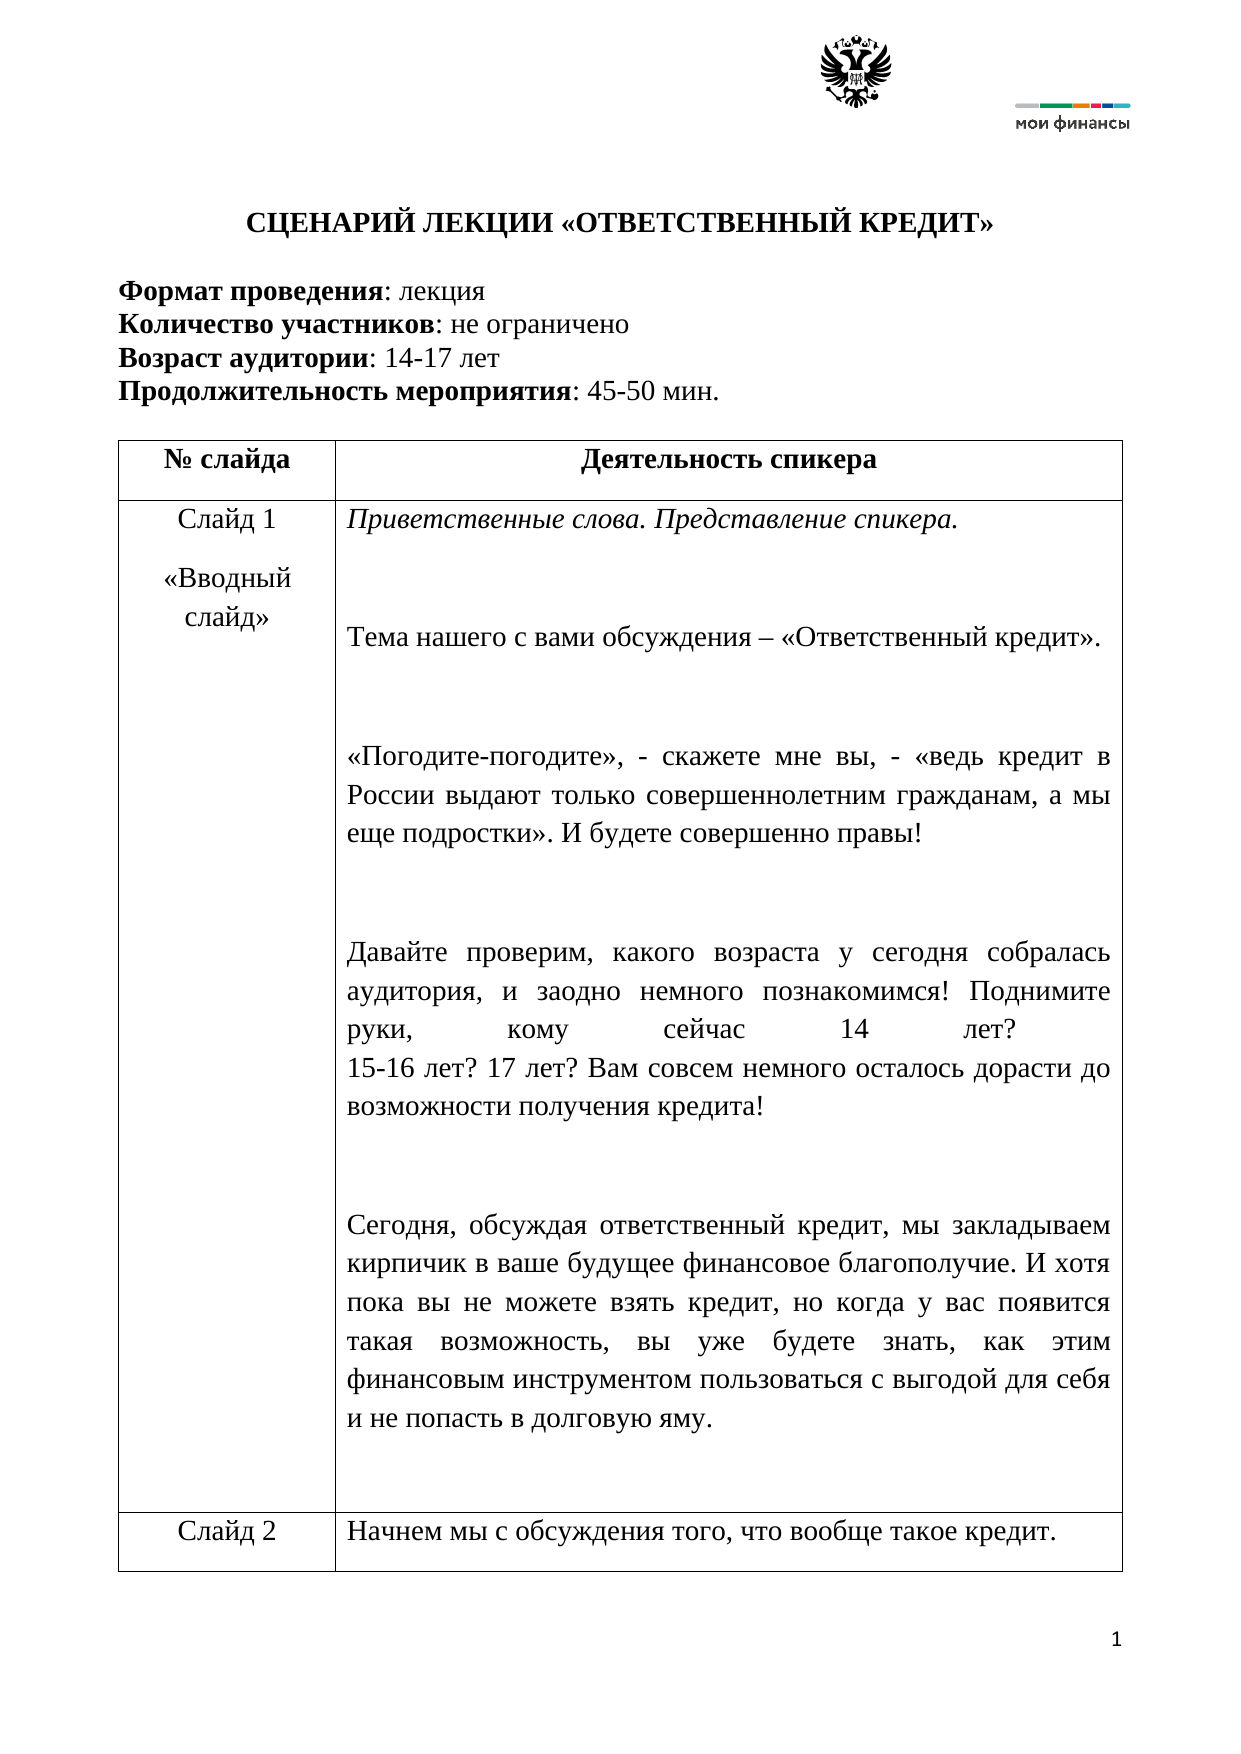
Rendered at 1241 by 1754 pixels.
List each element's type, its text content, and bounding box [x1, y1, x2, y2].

text Продолжительность мероприятия: 45-50 мин. [118, 373, 1122, 407]
text Количество участников: не ограничено [118, 306, 1122, 340]
picture [820, 16, 1241, 206]
text Формат проведения: лекция [118, 273, 1122, 306]
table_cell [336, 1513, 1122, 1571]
table_header № слайда [119, 441, 335, 500]
text Возраст аудитории: 14-17 лет [118, 340, 1122, 373]
table_cell Приветственные слова. Представление спикера. Тема нашего с вами обсуждения – «Ответственный кредит». «Погодите-погодите», - скажете мне вы, - «ведь кредит в России выдают только совершеннолетним гражданам, а мы еще подростки». И будете совершенно правы! Давайте проверим, какого возраста у сегодня собралась аудитория, и заодно немного познакомимся! Поднимите руки, кому сейчас 14 лет? 15-16 лет? 17 лет? Вам совсем немного осталось дорасти до возможности получения кредита! Сегодня, обсуждая ответственный кредит, мы закладываем кирпичик в ваше будущее финансовое благополучие. И хотя пока вы не можете взять кредит, но когда у вас появится такая возможность, вы уже будете знать, как этим финансовым инструментом пользоваться с выгодой для себя и не попасть в долговую яму. [336, 501, 1122, 1512]
table_cell Слайд 2 «Что такое кредит?» [119, 1513, 335, 1571]
table_header Деятельность спикера [336, 441, 1122, 500]
table_cell Слайд 1 «Вводный слайд» [119, 501, 335, 1512]
text СЦЕНАРИЙ ЛЕКЦИИ «ОТВЕТСТВЕННЫЙ КРЕДИТ» [118, 148, 1122, 239]
